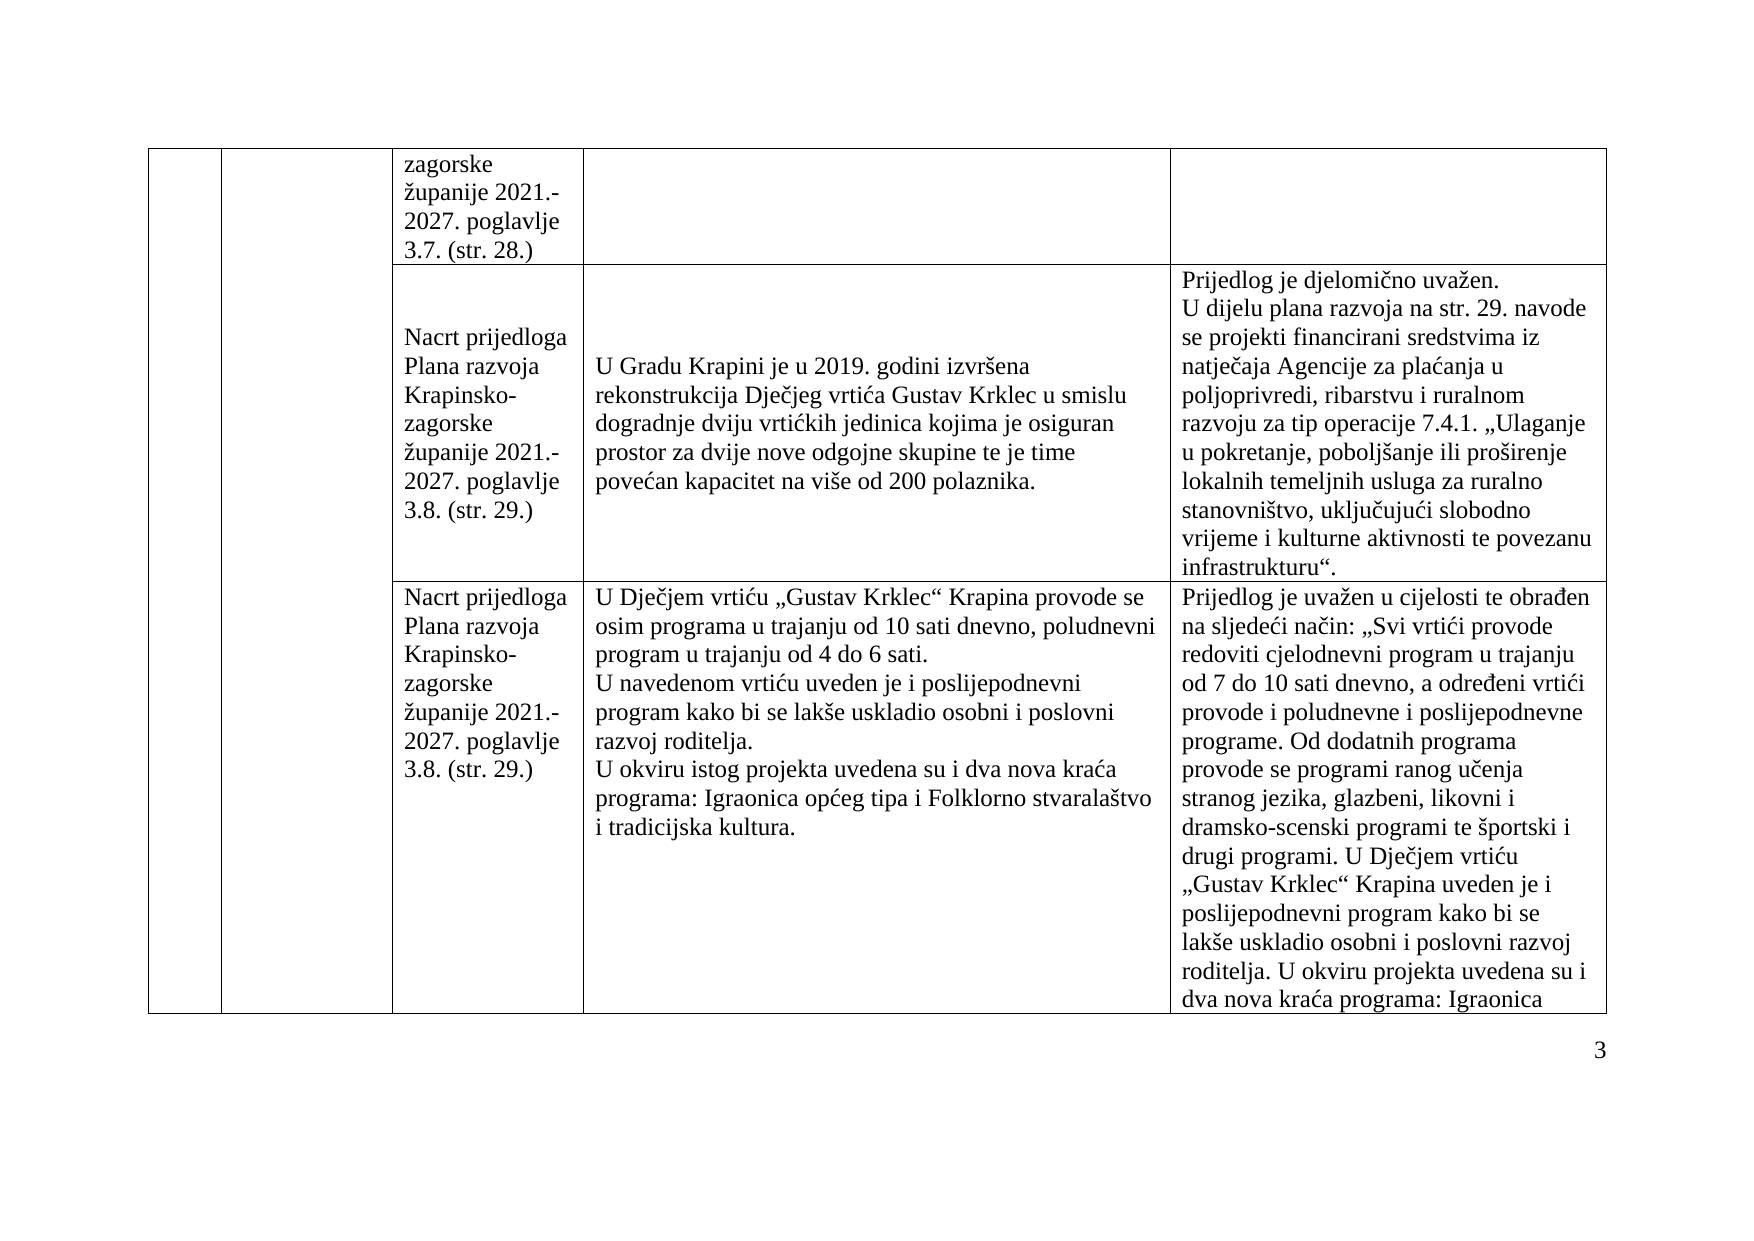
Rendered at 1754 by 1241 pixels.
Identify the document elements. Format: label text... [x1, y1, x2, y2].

table_cell Prijedlog je djelomično uvažen. U dijelu plana razvoja na str. 29. navode se projekti financirani sredstvima iz natječaja Agencije za plaćanja u poljoprivredi, ribarstvu i ruralnom razvoju za tip operacije 7.4.1. „Ulaganje u pokretanje, poboljšanje ili proširenje lokalnih temeljnih usluga za ruralno stanovništvo, uključujući slobodno vrijeme i kulturne aktivnosti te povezanu infrastrukturu“. [1171, 265, 1606, 581]
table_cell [584, 149, 1170, 264]
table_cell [1171, 582, 1606, 1013]
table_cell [393, 149, 583, 264]
table_cell Nacrt prijedloga Plana razvoja Krapinsko-zagorske županije 2021.-2027. poglavlje 3.8. (str. 29.) [393, 265, 583, 581]
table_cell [393, 582, 583, 1013]
table_cell U Gradu Krapini je u 2019. godini izvršena rekonstrukcija Dječjeg vrtića Gustav Krklec u smislu dogradnje dviju vrtićkih jedinica kojima je osiguran prostor za dvije nove odgojne skupine te je time povećan kapacitet na više od 200 polaznika. [584, 265, 1170, 581]
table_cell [584, 582, 1170, 1013]
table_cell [1171, 149, 1606, 264]
